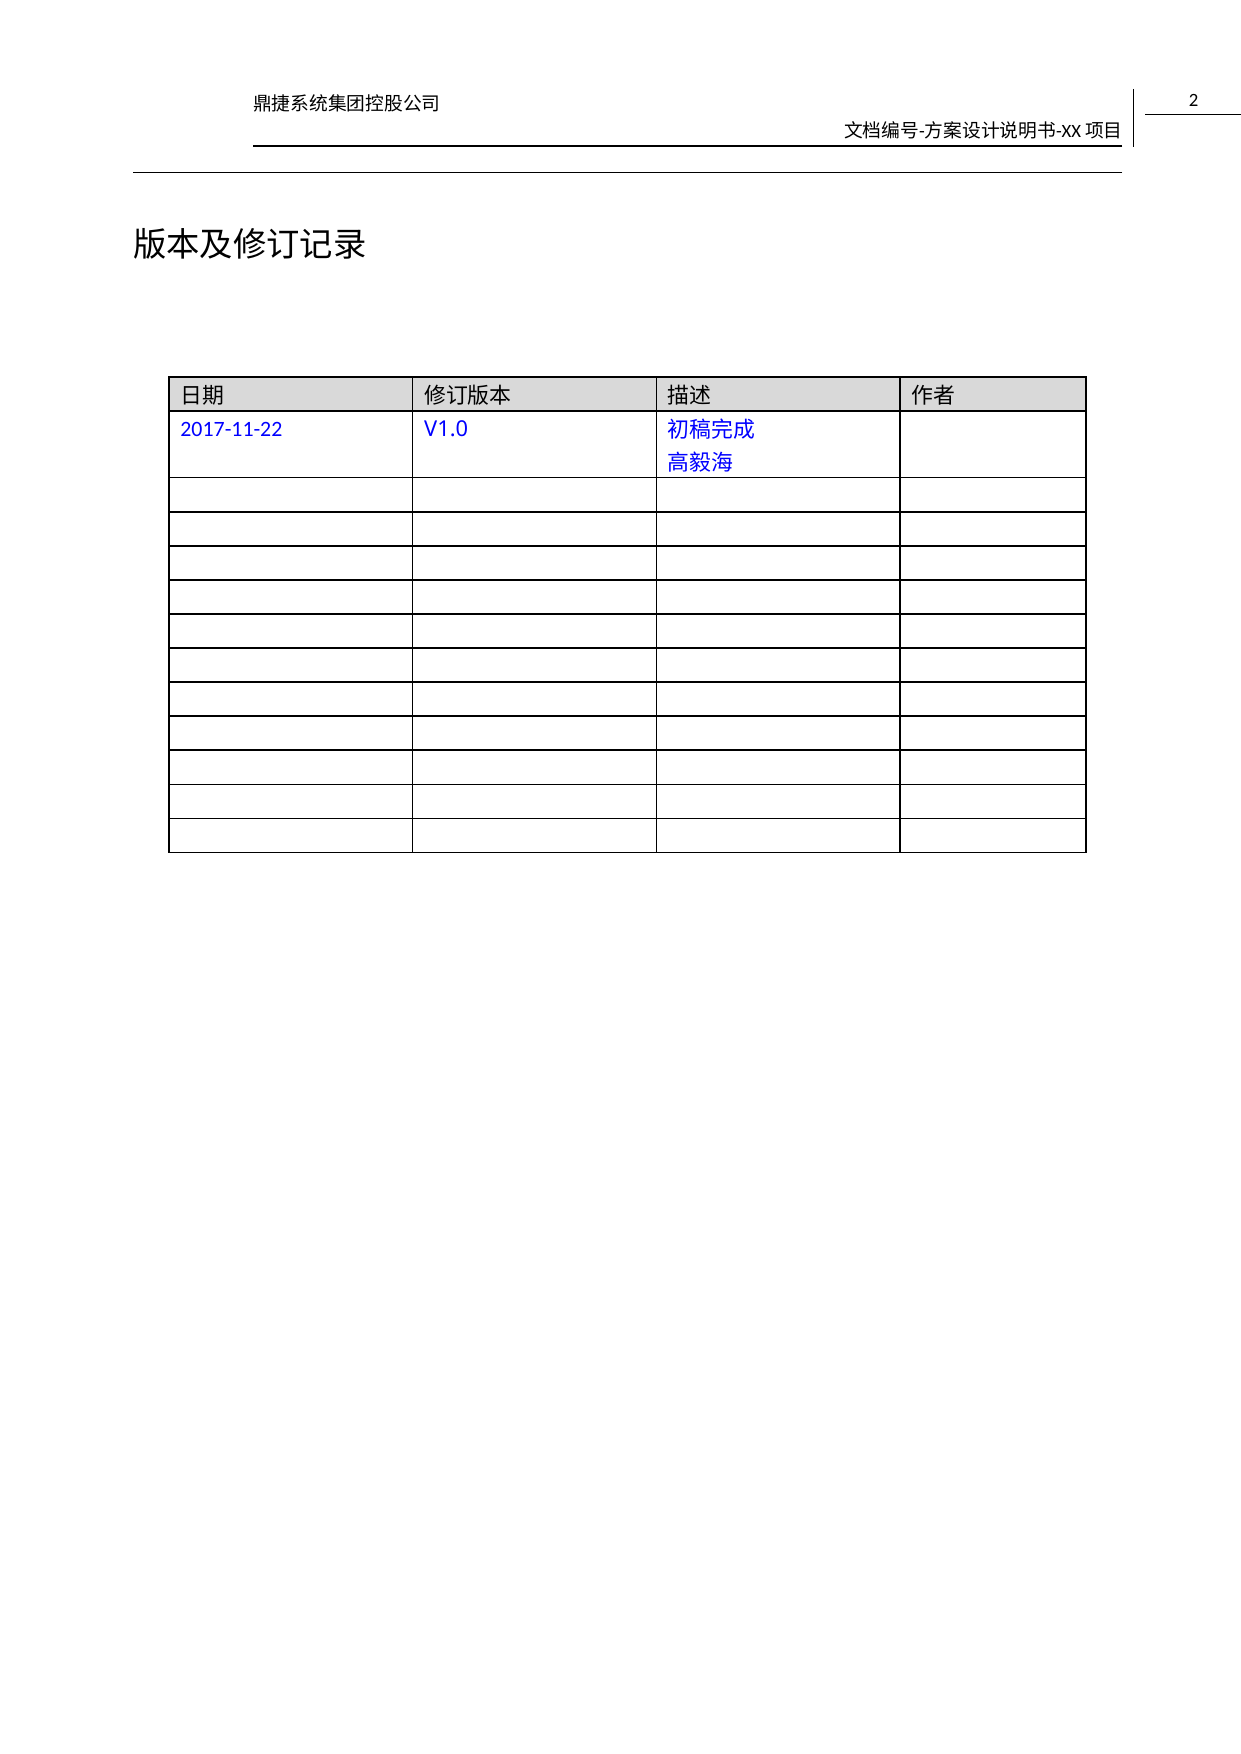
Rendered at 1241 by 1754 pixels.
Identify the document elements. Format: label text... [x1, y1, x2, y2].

table_cell [170, 683, 412, 715]
table_cell [170, 819, 412, 852]
table_cell [657, 683, 899, 715]
table_cell [413, 717, 656, 749]
table_cell [901, 819, 1085, 852]
table_cell [413, 581, 656, 613]
table_header 描述 [657, 378, 899, 410]
table_cell [901, 547, 1085, 579]
table_cell [170, 581, 412, 613]
table_cell [170, 649, 412, 681]
table_cell [413, 785, 656, 817]
table_cell [170, 513, 412, 545]
table_cell 2017-11-22 [170, 412, 412, 477]
table_cell [657, 513, 899, 545]
table_cell [170, 717, 412, 749]
table_cell [657, 615, 899, 647]
table_cell [901, 513, 1085, 545]
table_cell [901, 581, 1085, 613]
table_cell [170, 478, 412, 511]
table_header 修订版本 [413, 378, 656, 410]
table_cell [901, 683, 1085, 715]
table_cell [901, 412, 1085, 477]
table_cell [413, 819, 656, 852]
table_header 日期 [170, 378, 412, 410]
table_header 作者 [901, 378, 1085, 410]
table_cell [170, 785, 412, 817]
table_cell [413, 478, 656, 511]
table_cell [901, 751, 1085, 783]
table_cell V1.0 [413, 412, 656, 477]
table_cell [901, 785, 1085, 817]
table_cell [901, 615, 1085, 647]
table_cell 初稿完成 高毅海 [657, 412, 899, 477]
table_cell [657, 478, 899, 511]
table_cell [901, 717, 1085, 749]
table_cell [413, 513, 656, 545]
table_cell [170, 615, 412, 647]
table_cell [657, 581, 899, 613]
table_cell [657, 649, 899, 681]
table_cell [657, 785, 899, 817]
subtitle 版本及修订记录 [133, 209, 1122, 274]
table_cell [657, 547, 899, 579]
table_cell [413, 547, 656, 579]
table_cell [657, 751, 899, 783]
table_cell [657, 717, 899, 749]
table_cell [657, 819, 899, 852]
table_cell [901, 478, 1085, 511]
table_cell [413, 615, 656, 647]
table_cell [901, 649, 1085, 681]
table_cell [170, 751, 412, 783]
table_cell [413, 683, 656, 715]
table_cell [413, 751, 656, 783]
table_cell [170, 547, 412, 579]
table_cell [413, 649, 656, 681]
